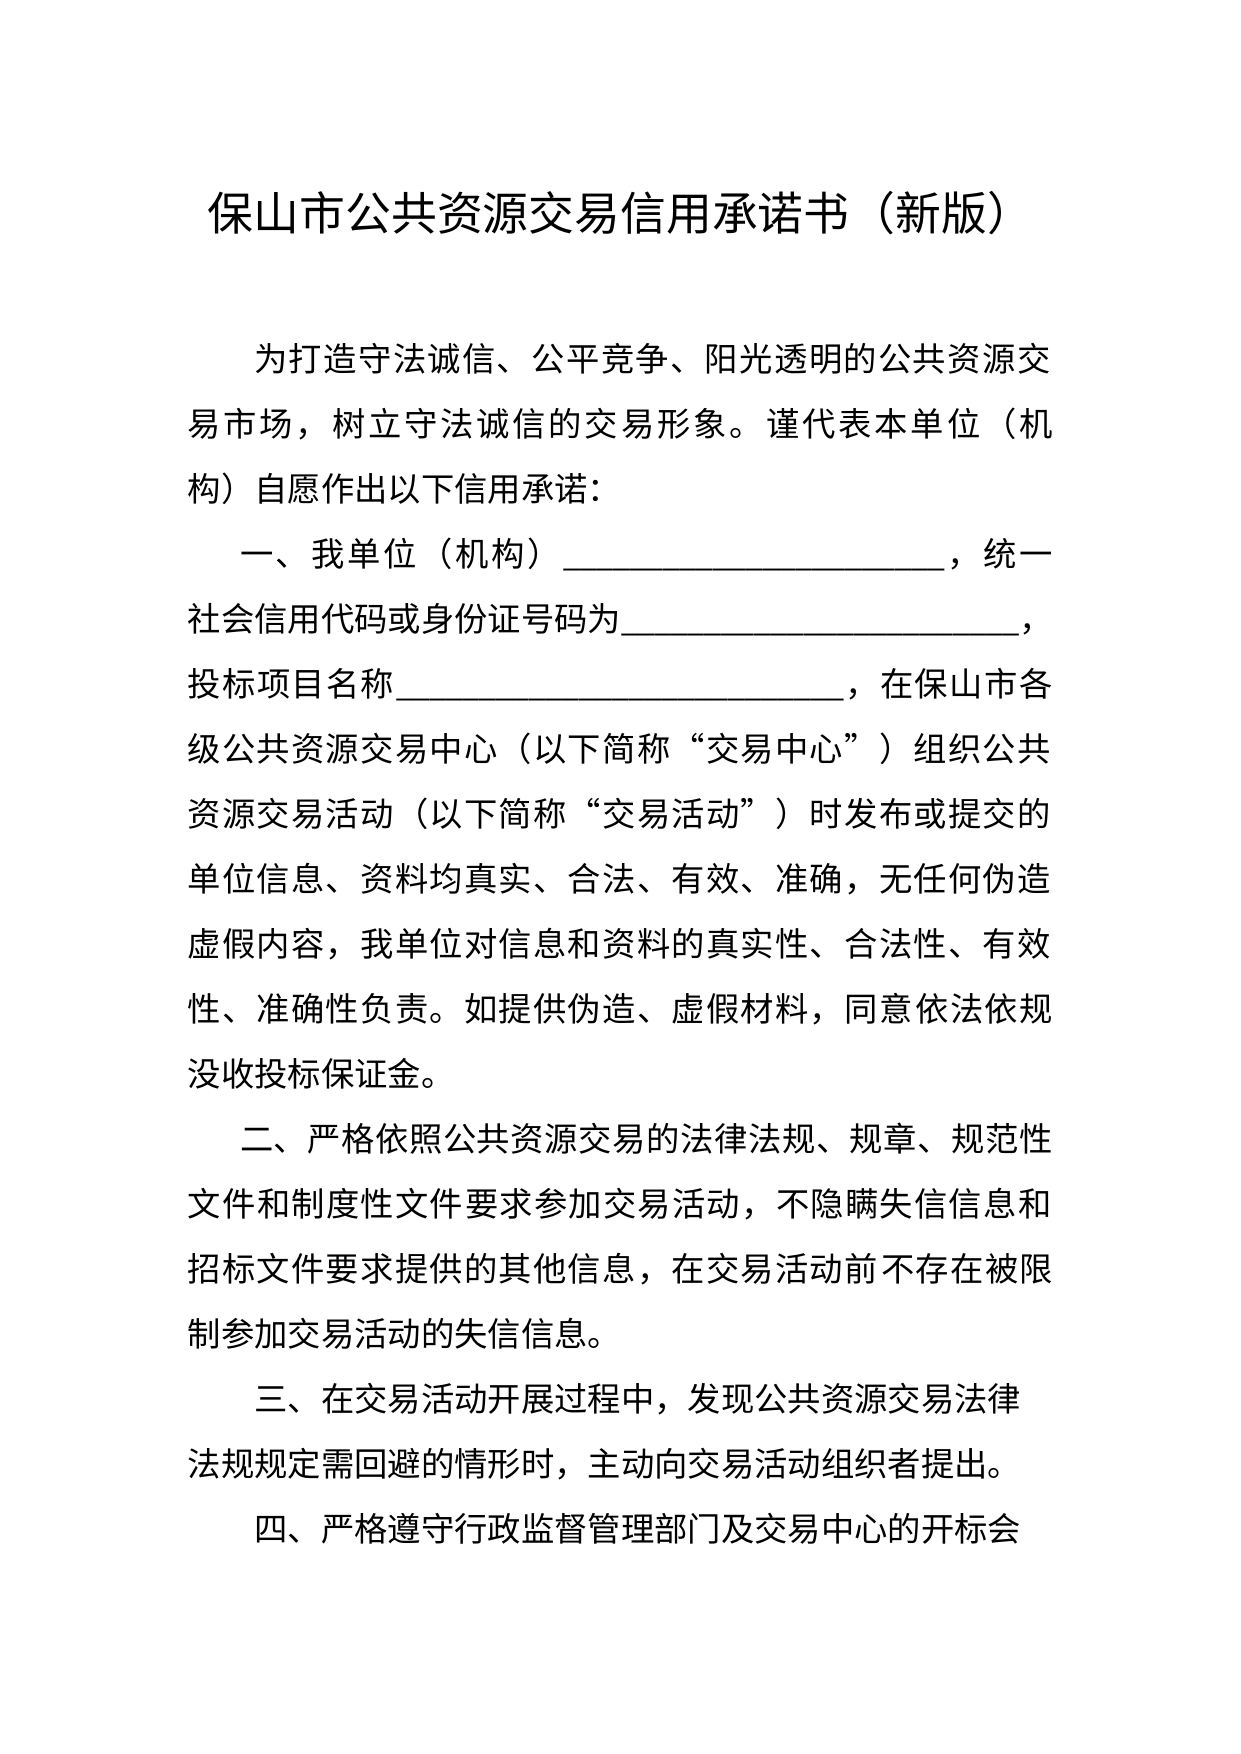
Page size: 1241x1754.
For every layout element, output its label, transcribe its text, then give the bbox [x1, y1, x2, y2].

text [187, 1494, 1053, 1559]
text 为打造守法诚信、公平竞争、阳光透明的公共资源交易市场，树立守法诚信的交易形象。谨代表本单位（机构）自愿作出以下信用承诺： [187, 324, 1053, 519]
text 保山市公共资源交易信用承诺书（新版） [187, 162, 1053, 259]
text 三、在交易活动开展过程中，发现公共资源交易法律法规规定需回避的情形时，主动向交易活动组织者提出。 [187, 1364, 1053, 1494]
text 一、我单位（机构）_______________________，统一社会信用代码或身份证号码为________________________，投标项目名称___________________________，在保山市各级公共资源交易中心（以下简称“交易中心”）组织公共资源交易活动（以下简称“交易活动”）时发布或提交的单位信息、资料均真实、合法、有效、准确，无任何伪造、虚假内容，我单位对信息和资料的真实性、合法性、有效性、准确性负责。如提供伪造、虚假材料，同意依法依规没收投标保证金。 [187, 519, 1053, 1104]
text 二、严格依照公共资源交易的法律法规、规章、规范性文件和制度性文件要求参加交易活动，不隐瞒失信信息和招标文件要求提供的其他信息，在交易活动前不存在被限制参加交易活动的失信信息。 [187, 1104, 1053, 1364]
